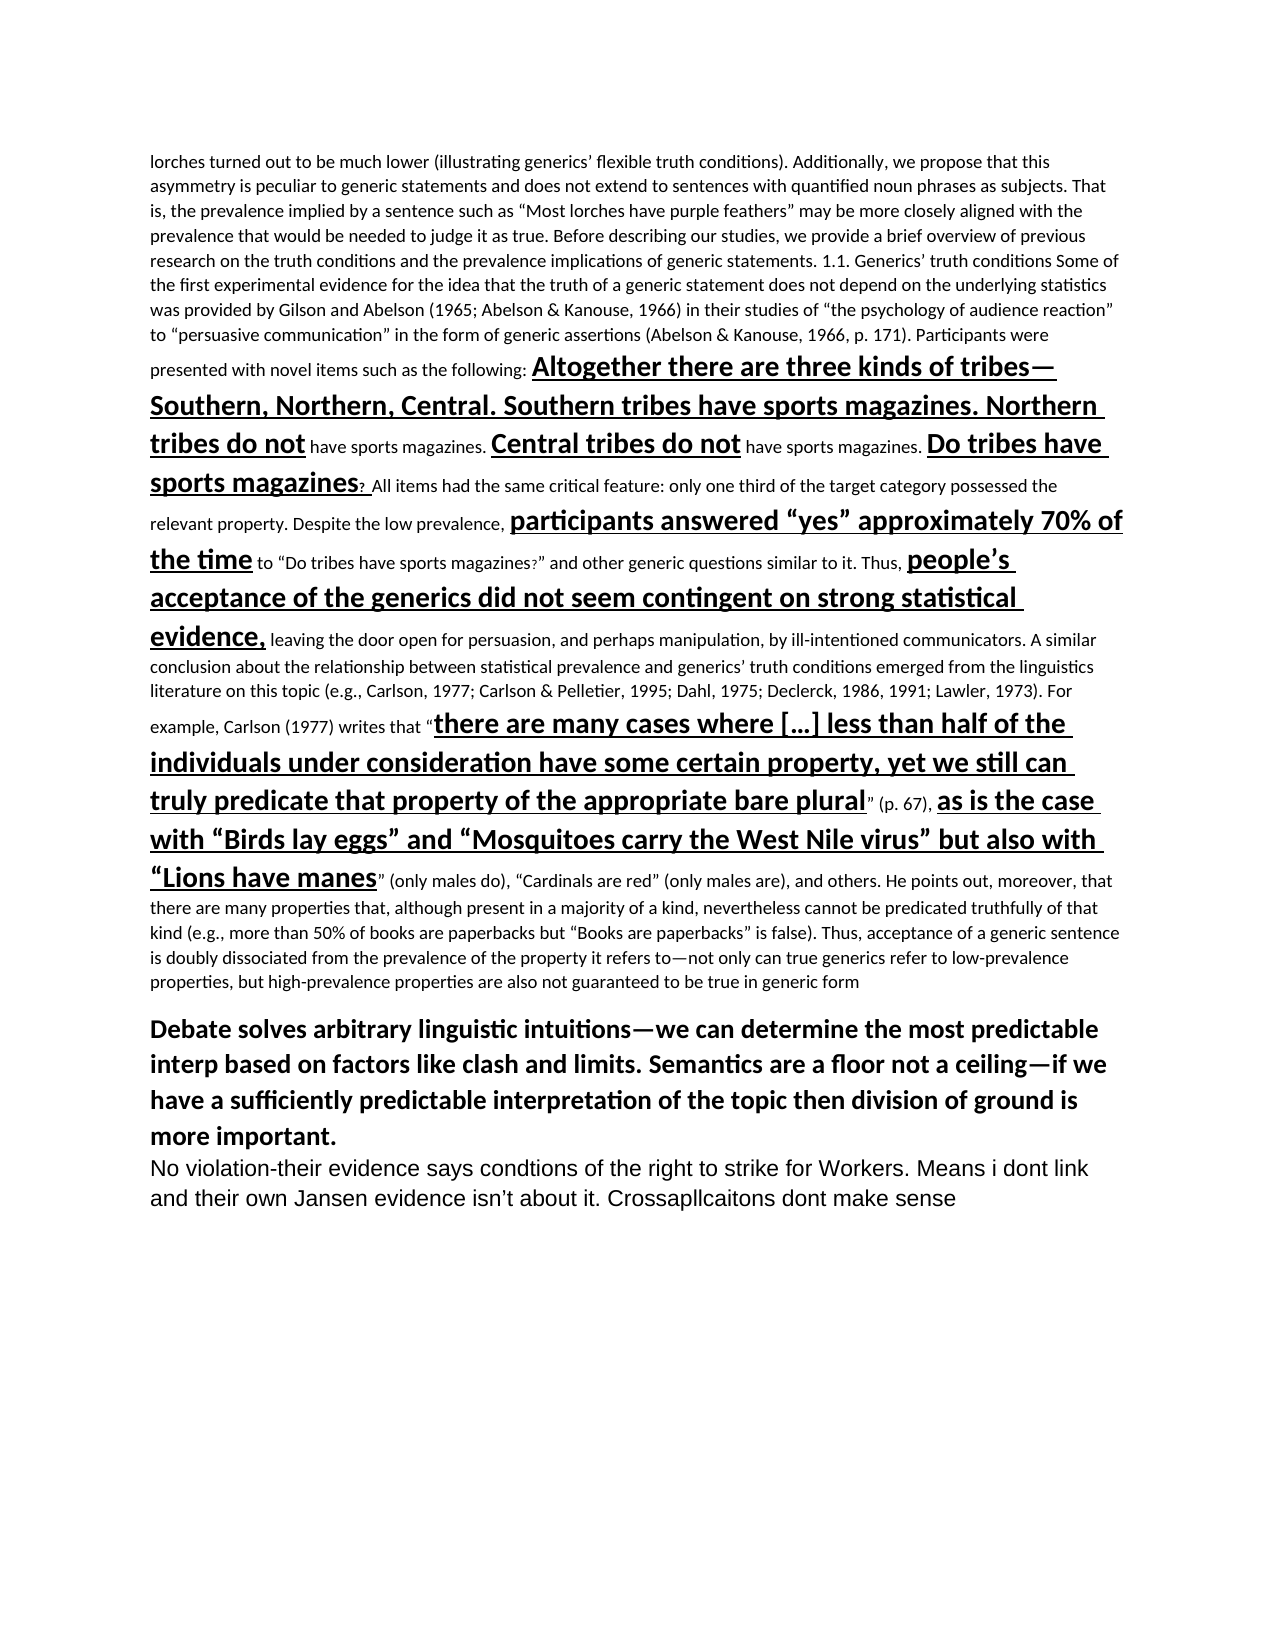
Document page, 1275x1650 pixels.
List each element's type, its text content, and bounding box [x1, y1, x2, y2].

subtitle Debate solves arbitrary linguistic intuitions—we can determine the most predictable interp based on factors like clash and limits. Semantics are a floor not a ceiling—if we have a sufficiently predictable interpretation of the topic then division of ground is more important. [150, 1012, 1125, 1152]
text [150, 150, 1125, 993]
text No violation-their evidence says condtions of the right to strike for Workers. Means i dont link and their own Jansen evidence isn’t about it. Crossapllcaitons dont make sense [150, 1154, 1125, 1211]
